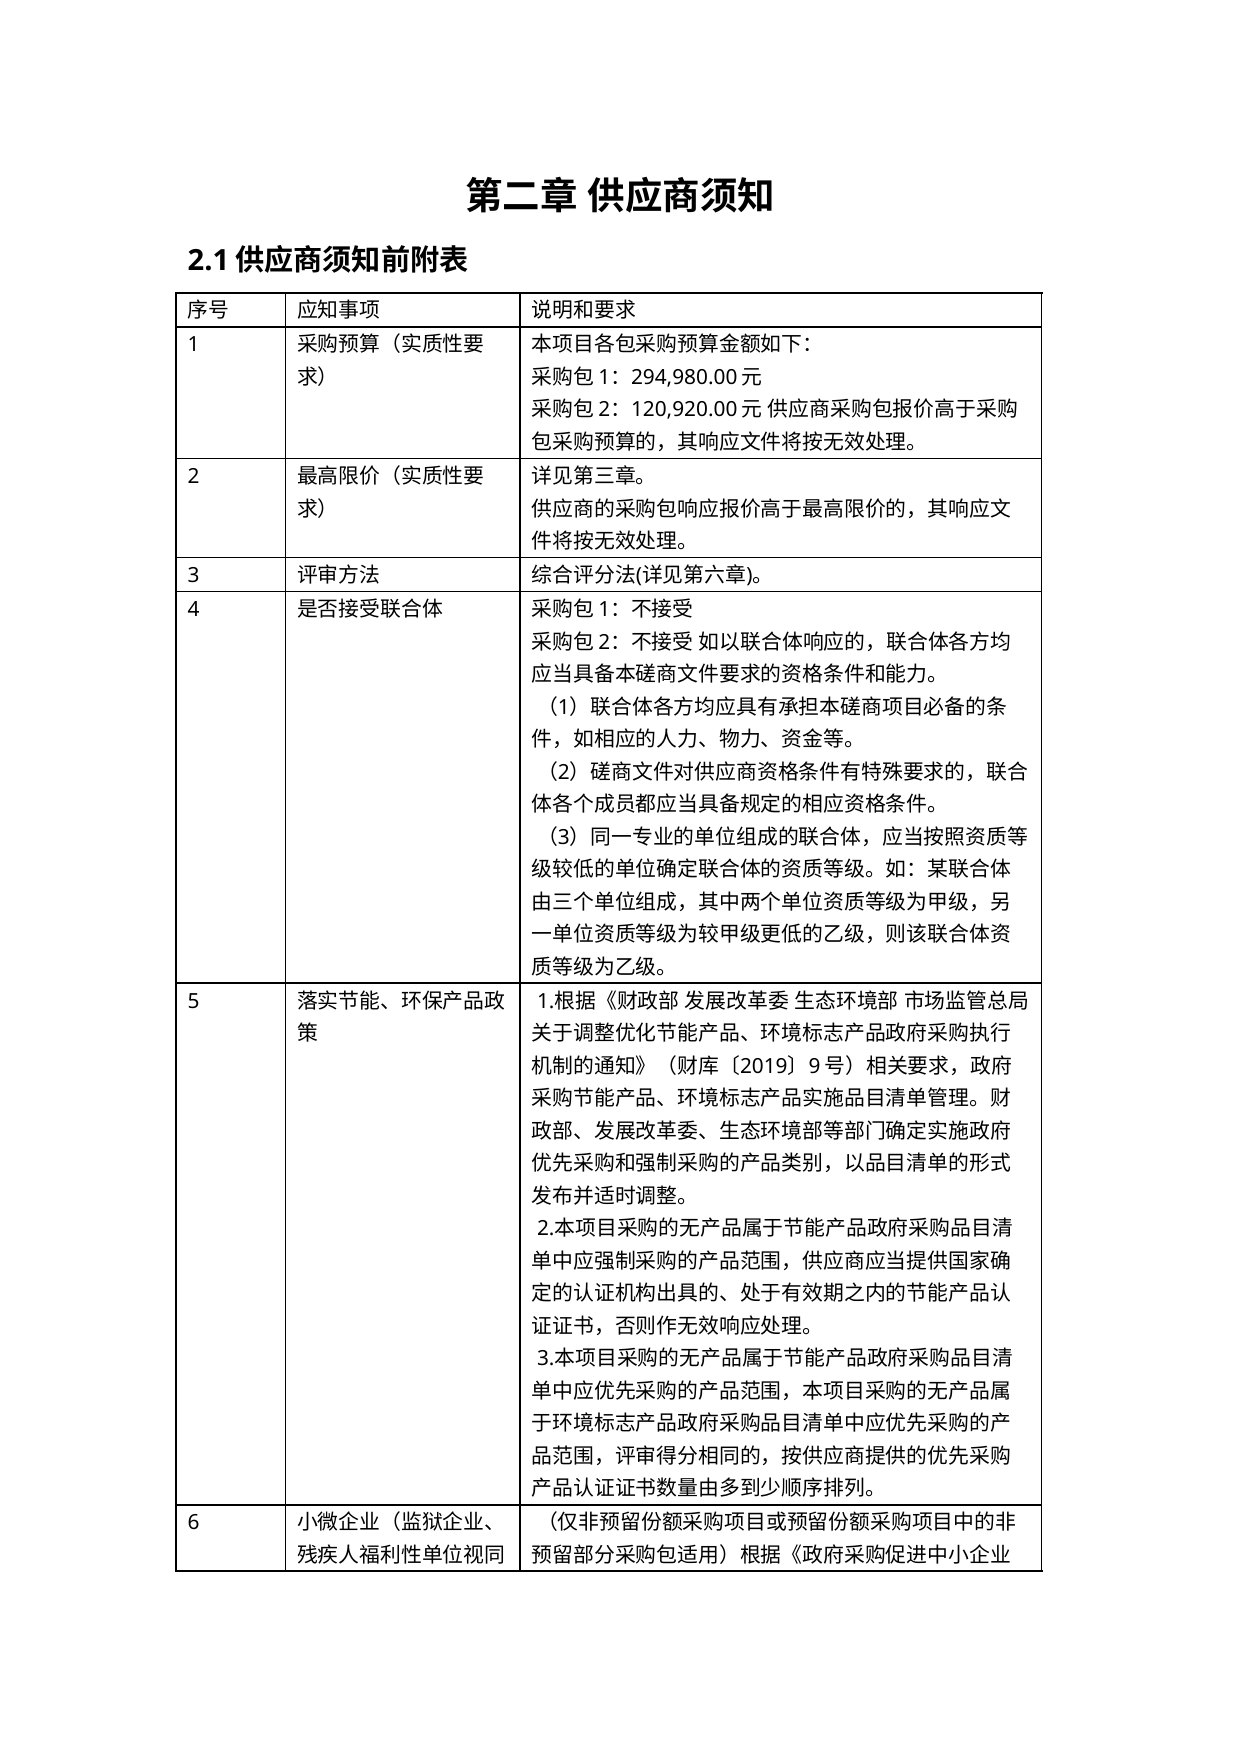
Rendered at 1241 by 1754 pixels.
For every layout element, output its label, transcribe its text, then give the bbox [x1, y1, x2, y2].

table_cell 采购包1：不接受 采购包2：不接受 如以联合体响应的，联合体各方均应当具备本磋商文件要求的资格条件和能力。 （1）联合体各方均应具有承担本磋商项目必备的条件，如相应的人力、物力、资金等。 （2）磋商文件对供应商资格条件有特殊要求的，联合体各个成员都应当具备规定的相应资格条件。 （3）同一专业的单位组成的联合体，应当按照资质等级较低的单位确定联合体的资质等级。如：某联合体由三个单位组成，其中两个单位资质等级为甲级，另一单位资质等级为较甲级更低的乙级，则该联合体资质等级为乙级。 [521, 592, 1041, 982]
table_cell 综合评分法(详见第六章)。 [521, 558, 1041, 591]
table_cell 是否接受联合体 [286, 592, 519, 982]
table_cell 1 [177, 328, 285, 458]
table_cell 最高限价（实质性要求） [286, 459, 519, 557]
table_cell 2 [177, 459, 285, 557]
table_cell 6 [177, 1506, 285, 1570]
table_cell 4 [177, 592, 285, 982]
table_header 说明和要求 [521, 294, 1041, 326]
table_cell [286, 1506, 519, 1570]
table_cell 采购预算（实质性要求） [286, 328, 519, 458]
table_cell 1.根据《财政部 发展改革委 生态环境部 市场监管总局关于调整优化节能产品、环境标志产品政府采购执行机制的通知》（财库〔2019〕9号）相关要求，政府采购节能产品、环境标志产品实施品目清单管理。财政部、发展改革委、生态环境部等部门确定实施政府优先采购和强制采购的产品类别，以品目清单的形式发布并适时调整。 2.本项目采购的无产品属于节能产品政府采购品目清单中应强制采购的产品范围，供应商应当提供国家确定的认证机构出具的、处于有效期之内的节能产品认证证书，否则作无效响应处理。 3.本项目采购的无产品属于节能产品政府采购品目清单中应优先采购的产品范围，本项目采购的无产品属于环境标志产品政府采购品目清单中应优先采购的产品范围，评审得分相同的，按供应商提供的优先采购产品认证证书数量由多到少顺序排列。 [521, 984, 1041, 1504]
table_cell 详见第三章。 供应商的采购包响应报价高于最高限价的，其响应文件将按无效处理。 [521, 459, 1041, 557]
table_cell 落实节能、环保产品政策 [286, 984, 519, 1504]
text 2.1供应商须知前附表 [187, 227, 1053, 292]
table_cell 本项目各包采购预算金额如下： 采购包1：294,980.00元 采购包2：120,920.00元 供应商采购包报价高于采购包采购预算的，其响应文件将按无效处理。 [521, 328, 1041, 458]
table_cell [521, 1506, 1041, 1570]
table_header 序号 [177, 294, 285, 326]
text 第二章 供应商须知 [187, 162, 1053, 227]
table_cell 5 [177, 984, 285, 1504]
table_cell 评审方法 [286, 558, 519, 591]
table_cell 3 [177, 558, 285, 591]
table_header 应知事项 [286, 294, 519, 326]
